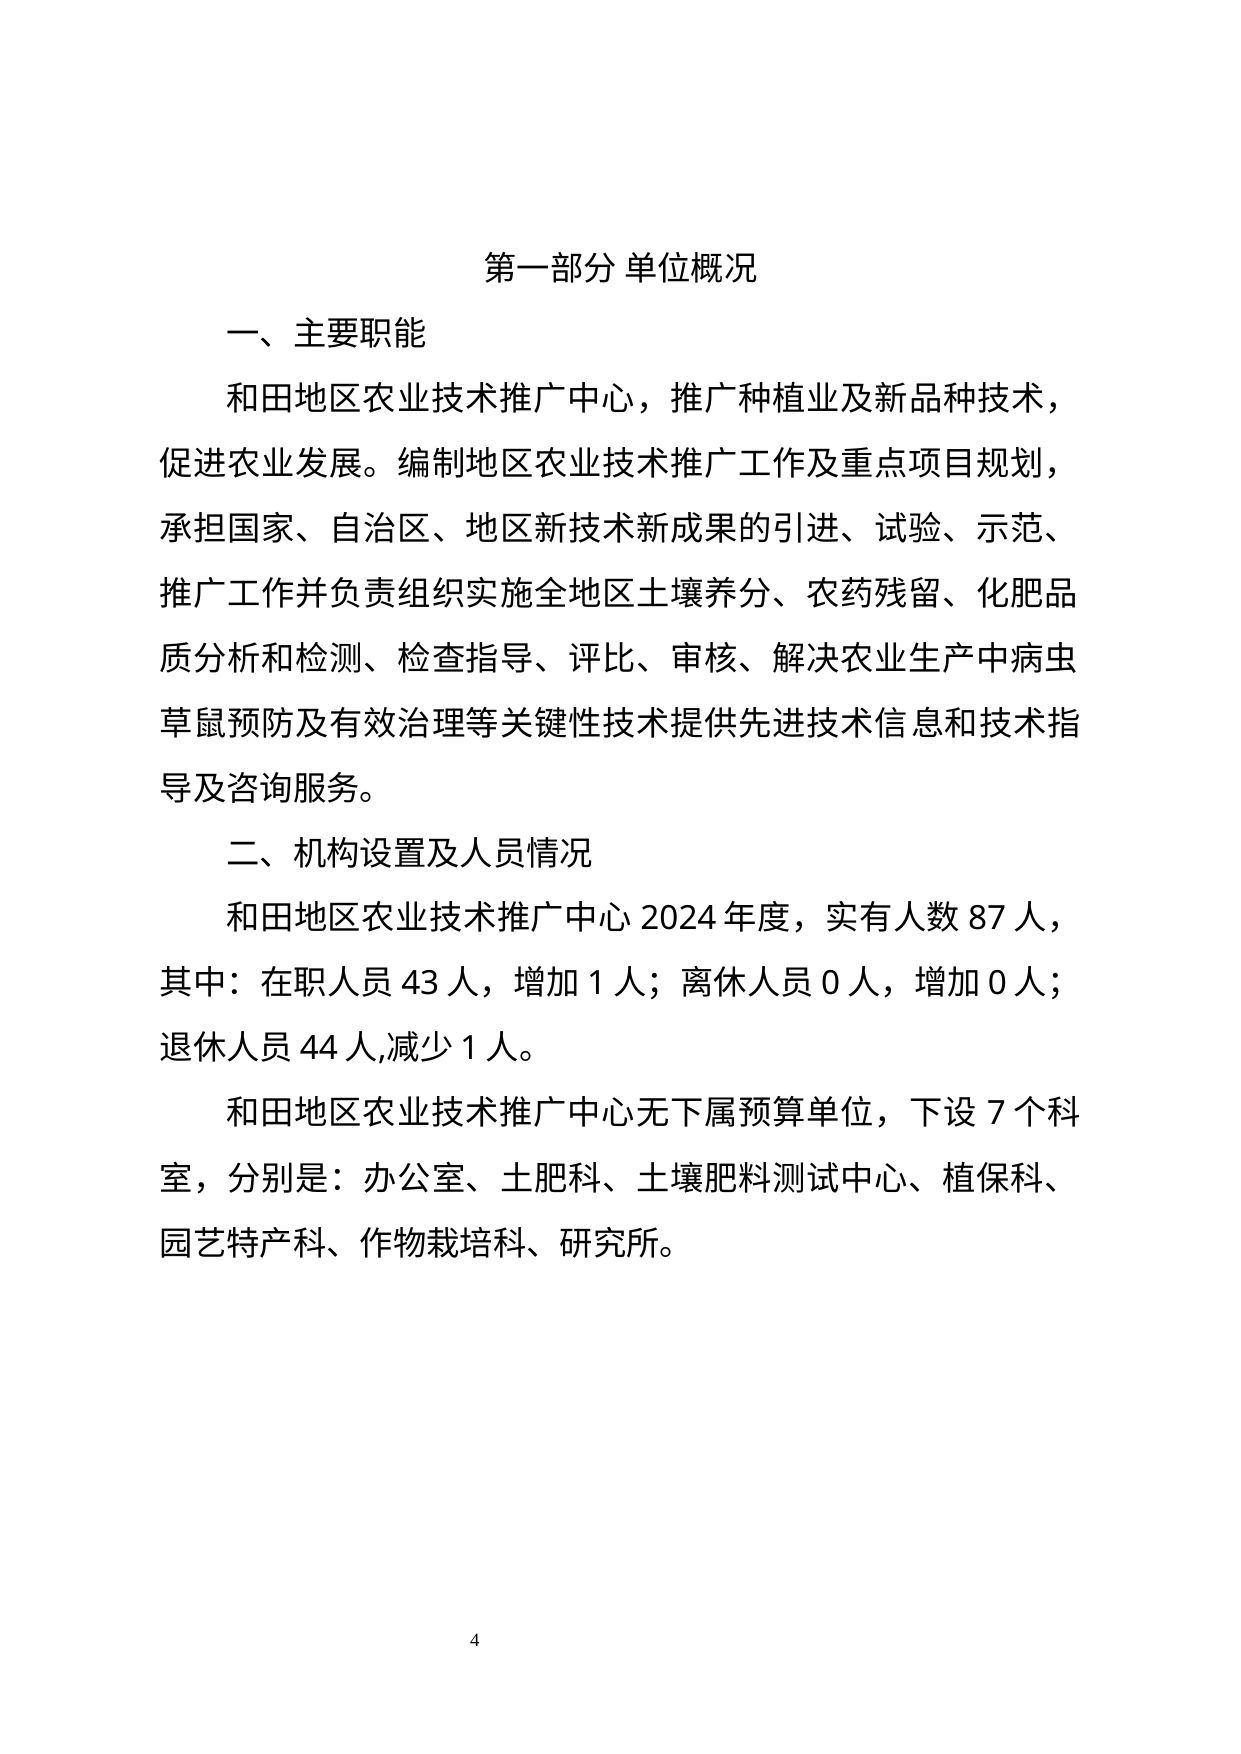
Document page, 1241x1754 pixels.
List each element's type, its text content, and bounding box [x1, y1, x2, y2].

text 和田地区农业技术推广中心无下属预算单位，下设7个科室，分别是：办公室、土肥科、土壤肥料测试中心、植保科、园艺特产科、作物栽培科、研究所。 [159, 1078, 1081, 1273]
text 第一部分 单位概况 [159, 233, 1081, 298]
text 和田地区农业技术推广中心，推广种植业及新品种技术，促进农业发展。编制地区农业技术推广工作及重点项目规划，承担国家、自治区、地区新技术新成果的引进、试验、示范、推广工作并负责组织实施全地区土壤养分、农药残留、化肥品质分析和检测、检查指导、评比、审核、解决农业生产中病虫草鼠预防及有效治理等关键性技术提供先进技术信息和技术指导及咨询服务。 [159, 363, 1081, 818]
text 和田地区农业技术推广中心2024年度，实有人数87人，其中：在职人员43人，增加1人；离休人员0人，增加0人；退休人员44人,减少1人。 [159, 883, 1081, 1078]
text 二、机构设置及人员情况 [159, 818, 1081, 883]
text 一、主要职能 [159, 298, 1081, 363]
